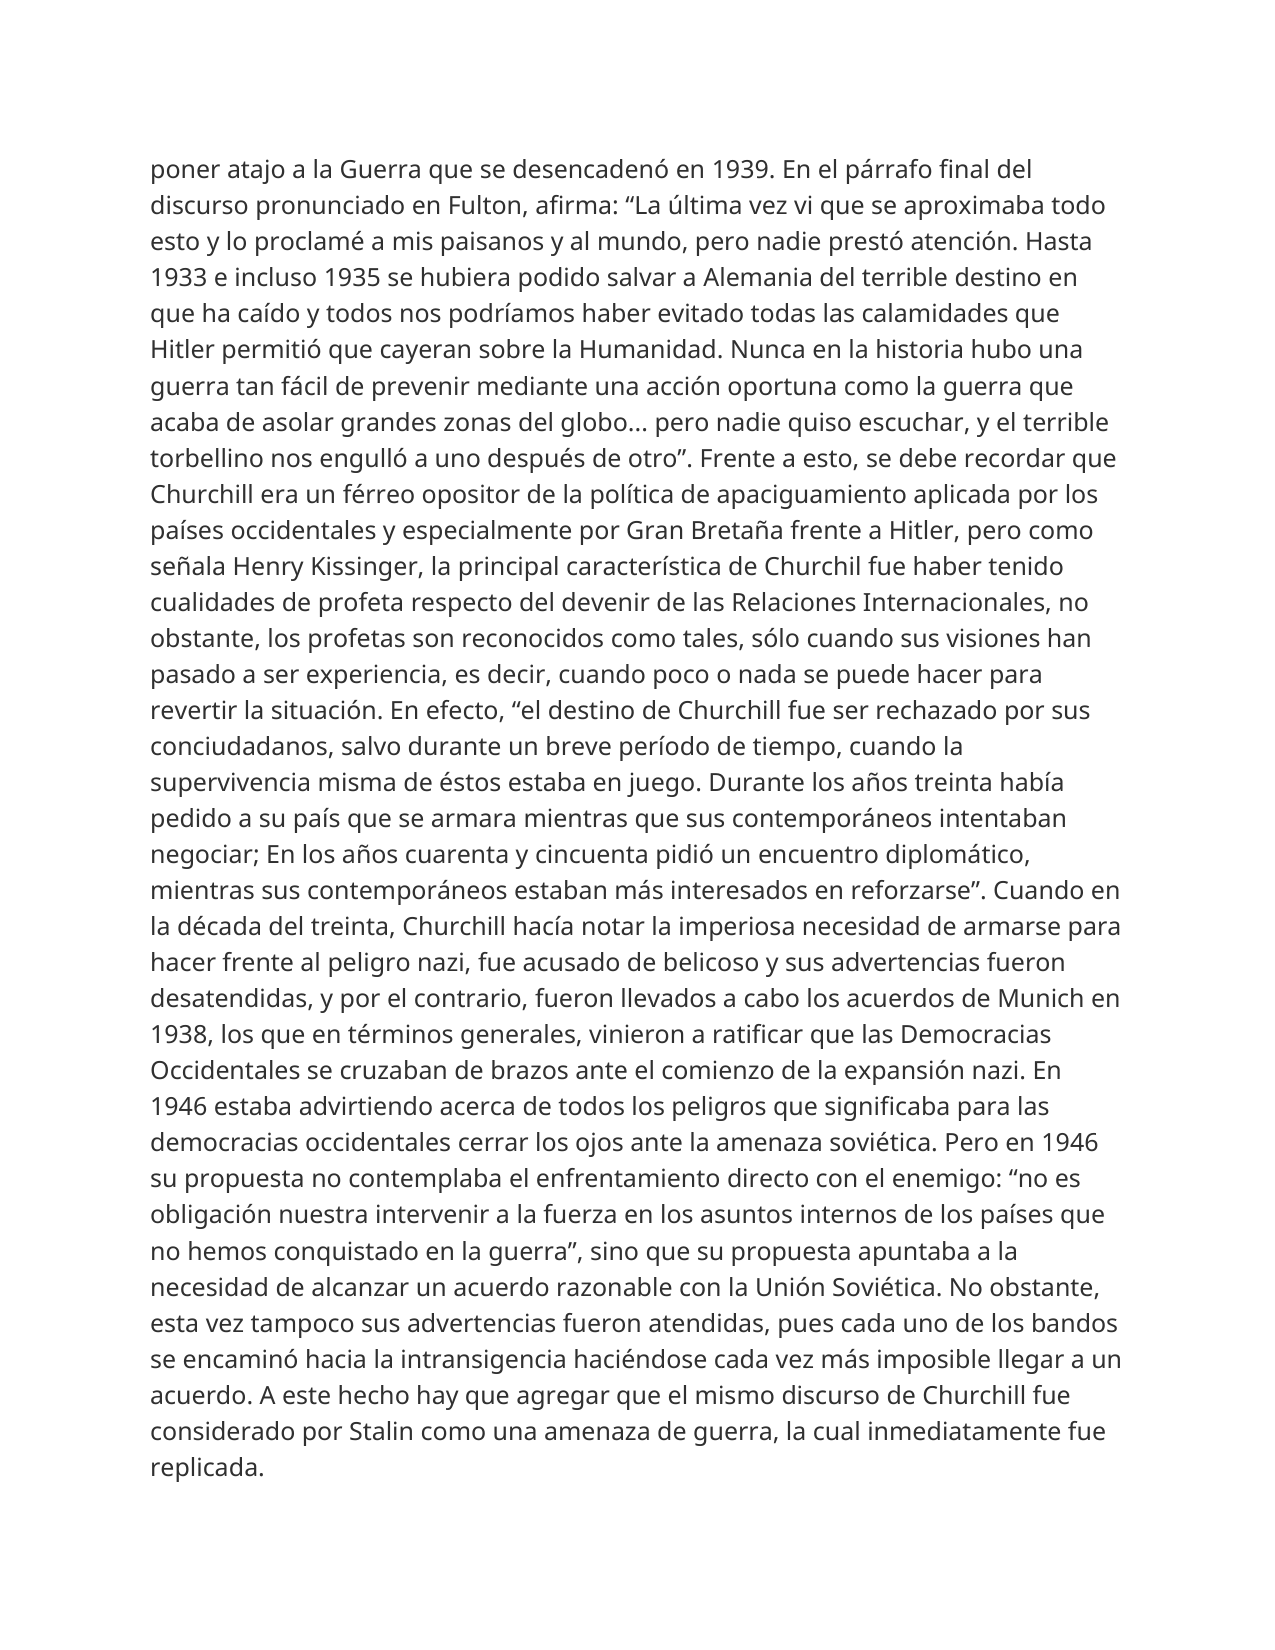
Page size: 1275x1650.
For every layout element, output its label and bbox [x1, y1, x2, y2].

text [150, 150, 1125, 1483]
